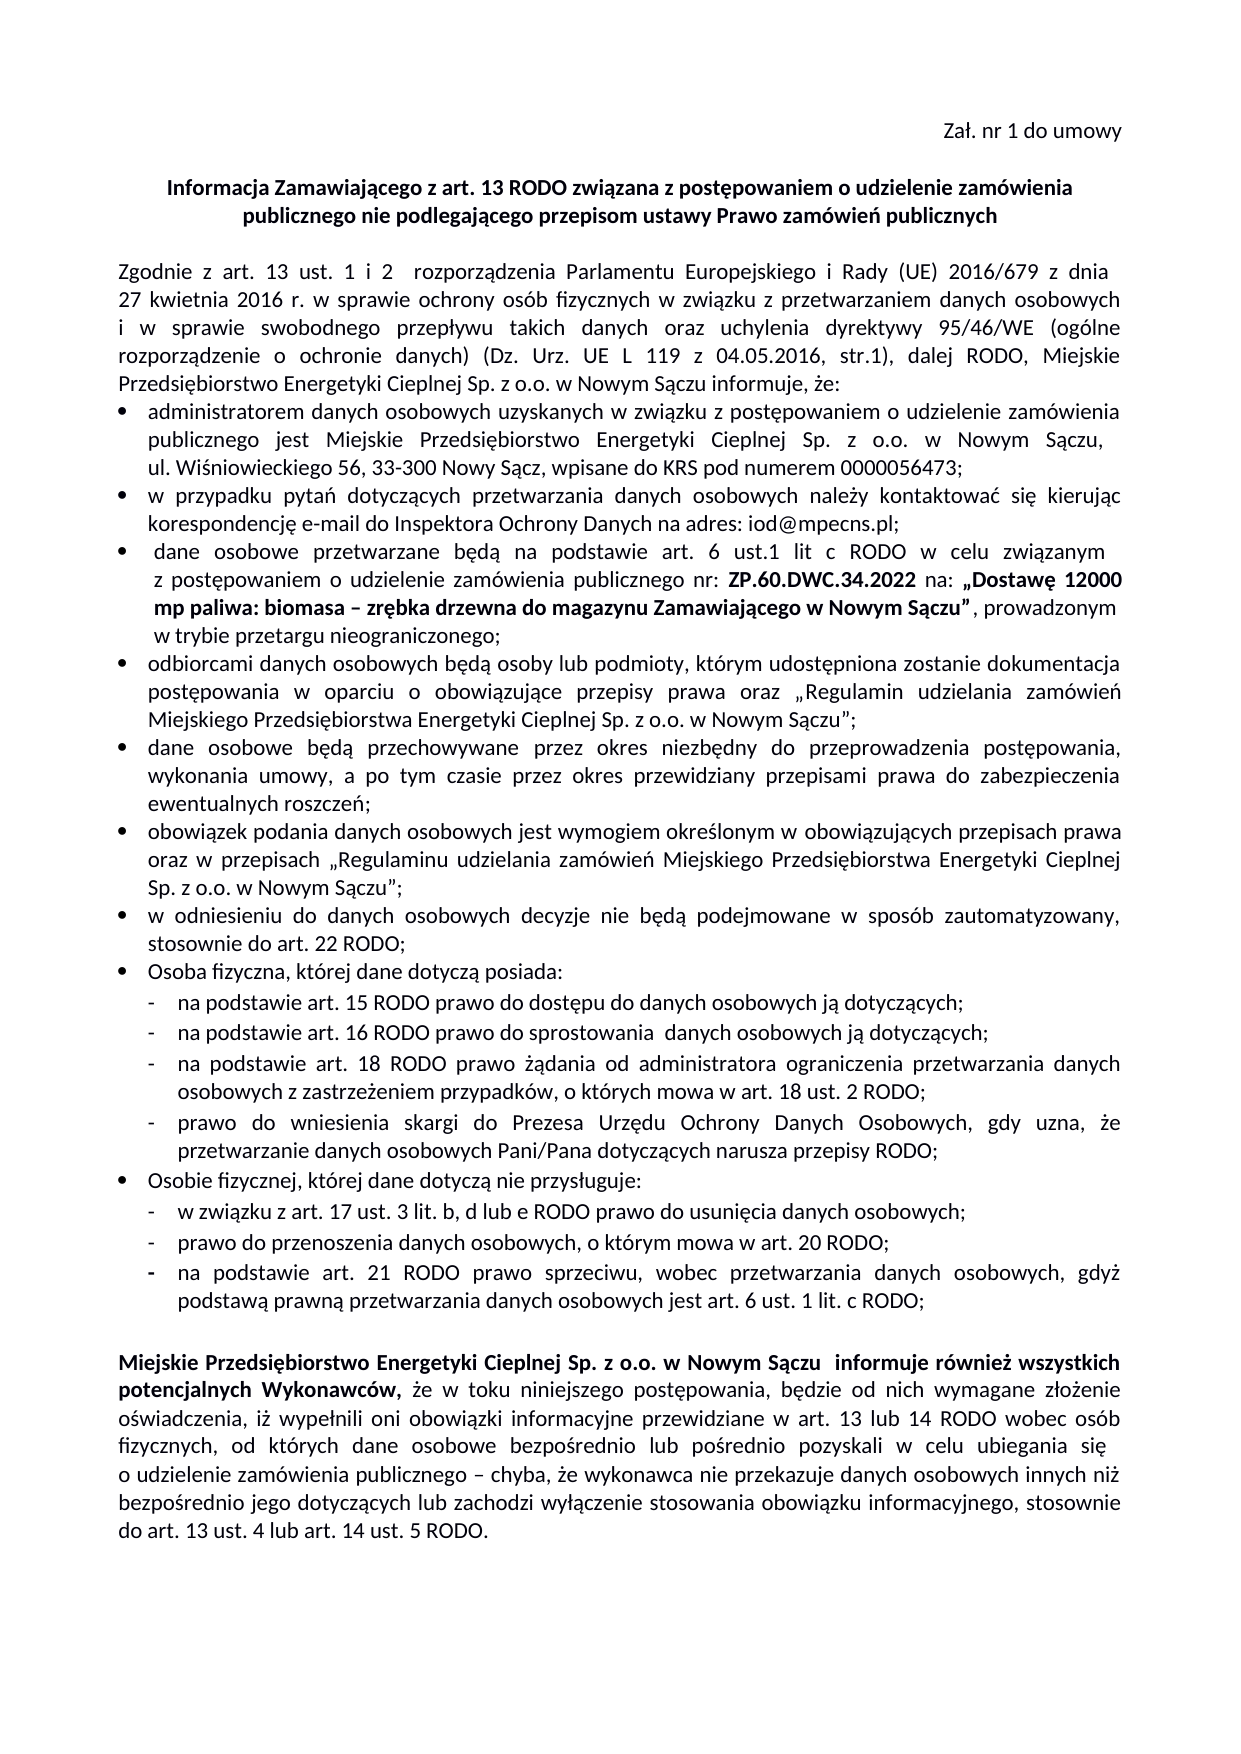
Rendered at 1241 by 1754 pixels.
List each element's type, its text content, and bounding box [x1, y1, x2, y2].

list dane osobowe przetwarzane będą na podstawie art. 6 ust.1 lit c RODO w celu związanym z postępowaniem o udzielenie zamówienia publicznego nr: ZP.60.DWC.34.2022 na: „Dostawę 12000 mp paliwa: biomasa – zrębka drzewna do magazynu Zamawiającego w Nowym Sączu”, prowadzonym w trybie przetargu nieograniczonego; [118, 537, 1122, 649]
text - w związku z art. 17 ust. 3 lit. b, d lub e RODO prawo do usunięcia danych osobowych; [148, 1197, 1122, 1225]
text Zał. nr 1 do umowy [118, 117, 1122, 145]
text - na podstawie art. 15 RODO prawo do dostępu do danych osobowych ją dotyczących; [148, 988, 1122, 1016]
text Zgodnie z art. 13 ust. 1 i 2 rozporządzenia Parlamentu Europejskiego i Rady (UE) 2016/679 z dnia 27 kwietnia 2016 r. w sprawie ochrony osób fizycznych w związku z przetwarzaniem danych osobowych i w sprawie swobodnego przepływu takich danych oraz uchylenia dyrektywy 95/46/WE (ogólne rozporządzenie o ochronie danych) (Dz. Urz. UE L 119 z 04.05.2016, str.1), dalej RODO, Miejskie Przedsiębiorstwo Energetyki Cieplnej Sp. z o.o. w Nowym Sączu informuje, że: [118, 257, 1122, 397]
text - prawo do przenoszenia danych osobowych, o którym mowa w art. 20 RODO; [148, 1228, 1122, 1256]
list w odniesieniu do danych osobowych decyzje nie będą podejmowane w sposób zautomatyzowany, stosownie do art. 22 RODO; [118, 901, 1122, 957]
text - prawo do wniesienia skargi do Prezesa Urzędu Ochrony Danych Osobowych, gdy uzna, że przetwarzanie danych osobowych Pani/Pana dotyczących narusza przepisy RODO; [148, 1108, 1122, 1164]
list administratorem danych osobowych uzyskanych w związku z postępowaniem o udzielenie zamówienia publicznego jest Miejskie Przedsiębiorstwo Energetyki Cieplnej Sp. z o.o. w Nowym Sączu, ul. Wiśniowieckiego 56, 33-300 Nowy Sącz, wpisane do KRS pod numerem 0000056473; [118, 397, 1122, 481]
text - na podstawie art. 18 RODO prawo żądania od administratora ograniczenia przetwarzania danych osobowych z zastrzeżeniem przypadków, o których mowa w art. 18 ust. 2 RODO; [148, 1049, 1122, 1105]
list Osobie fizycznej, której dane dotyczą nie przysługuje: [118, 1166, 1122, 1194]
list odbiorcami danych osobowych będą osoby lub podmioty, którym udostępniona zostanie dokumentacja postępowania w oparciu o obowiązujące przepisy prawa oraz „Regulamin udzielania zamówień Miejskiego Przedsiębiorstwa Energetyki Cieplnej Sp. z o.o. w Nowym Sączu”; [118, 649, 1122, 733]
text Informacja Zamawiającego z art. 13 RODO związana z postępowaniem o udzielenie zamówienia publicznego nie podlegającego przepisom ustawy Prawo zamówień publicznych [118, 173, 1122, 229]
text - na podstawie art. 16 RODO prawo do sprostowania danych osobowych ją dotyczących; [148, 1018, 1122, 1047]
list dane osobowe będą przechowywane przez okres niezbędny do przeprowadzenia postępowania, wykonania umowy, a po tym czasie przez okres przewidziany przepisami prawa do zabezpieczenia ewentualnych roszczeń; [118, 733, 1122, 817]
list Osoba fizyczna, której dane dotyczą posiada: [118, 957, 1122, 985]
list w przypadku pytań dotyczących przetwarzania danych osobowych należy kontaktować się kierując korespondencję e-mail do Inspektora Ochrony Danych na adres: iod@mpecns.pl; [118, 481, 1122, 537]
list obowiązek podania danych osobowych jest wymogiem określonym w obowiązujących przepisach prawa oraz w przepisach „Regulaminu udzielania zamówień Miejskiego Przedsiębiorstwa Energetyki Cieplnej Sp. z o.o. w Nowym Sączu”; [118, 817, 1122, 901]
text Miejskie Przedsiębiorstwo Energetyki Cieplnej Sp. z o.o. w Nowym Sączu informuje również wszystkich potencjalnych Wykonawców, że w toku niniejszego postępowania, będzie od nich wymagane złożenie oświadczenia, iż wypełnili oni obowiązki informacyjne przewidziane w art. 13 lub 14 RODO wobec osób fizycznych, od których dane osobowe bezpośrednio lub pośrednio pozyskali w celu ubiegania się o udzielenie zamówienia publicznego – chyba, że wykonawca nie przekazuje danych osobowych innych niż bezpośrednio jego dotyczących lub zachodzi wyłączenie stosowania obowiązku informacyjnego, stosownie do art. 13 ust. 4 lub art. 14 ust. 5 RODO. [118, 1348, 1122, 1544]
text - na podstawie art. 21 RODO prawo sprzeciwu, wobec przetwarzania danych osobowych, gdyż podstawą prawną przetwarzania danych osobowych jest art. 6 ust. 1 lit. c RODO; [148, 1258, 1122, 1314]
